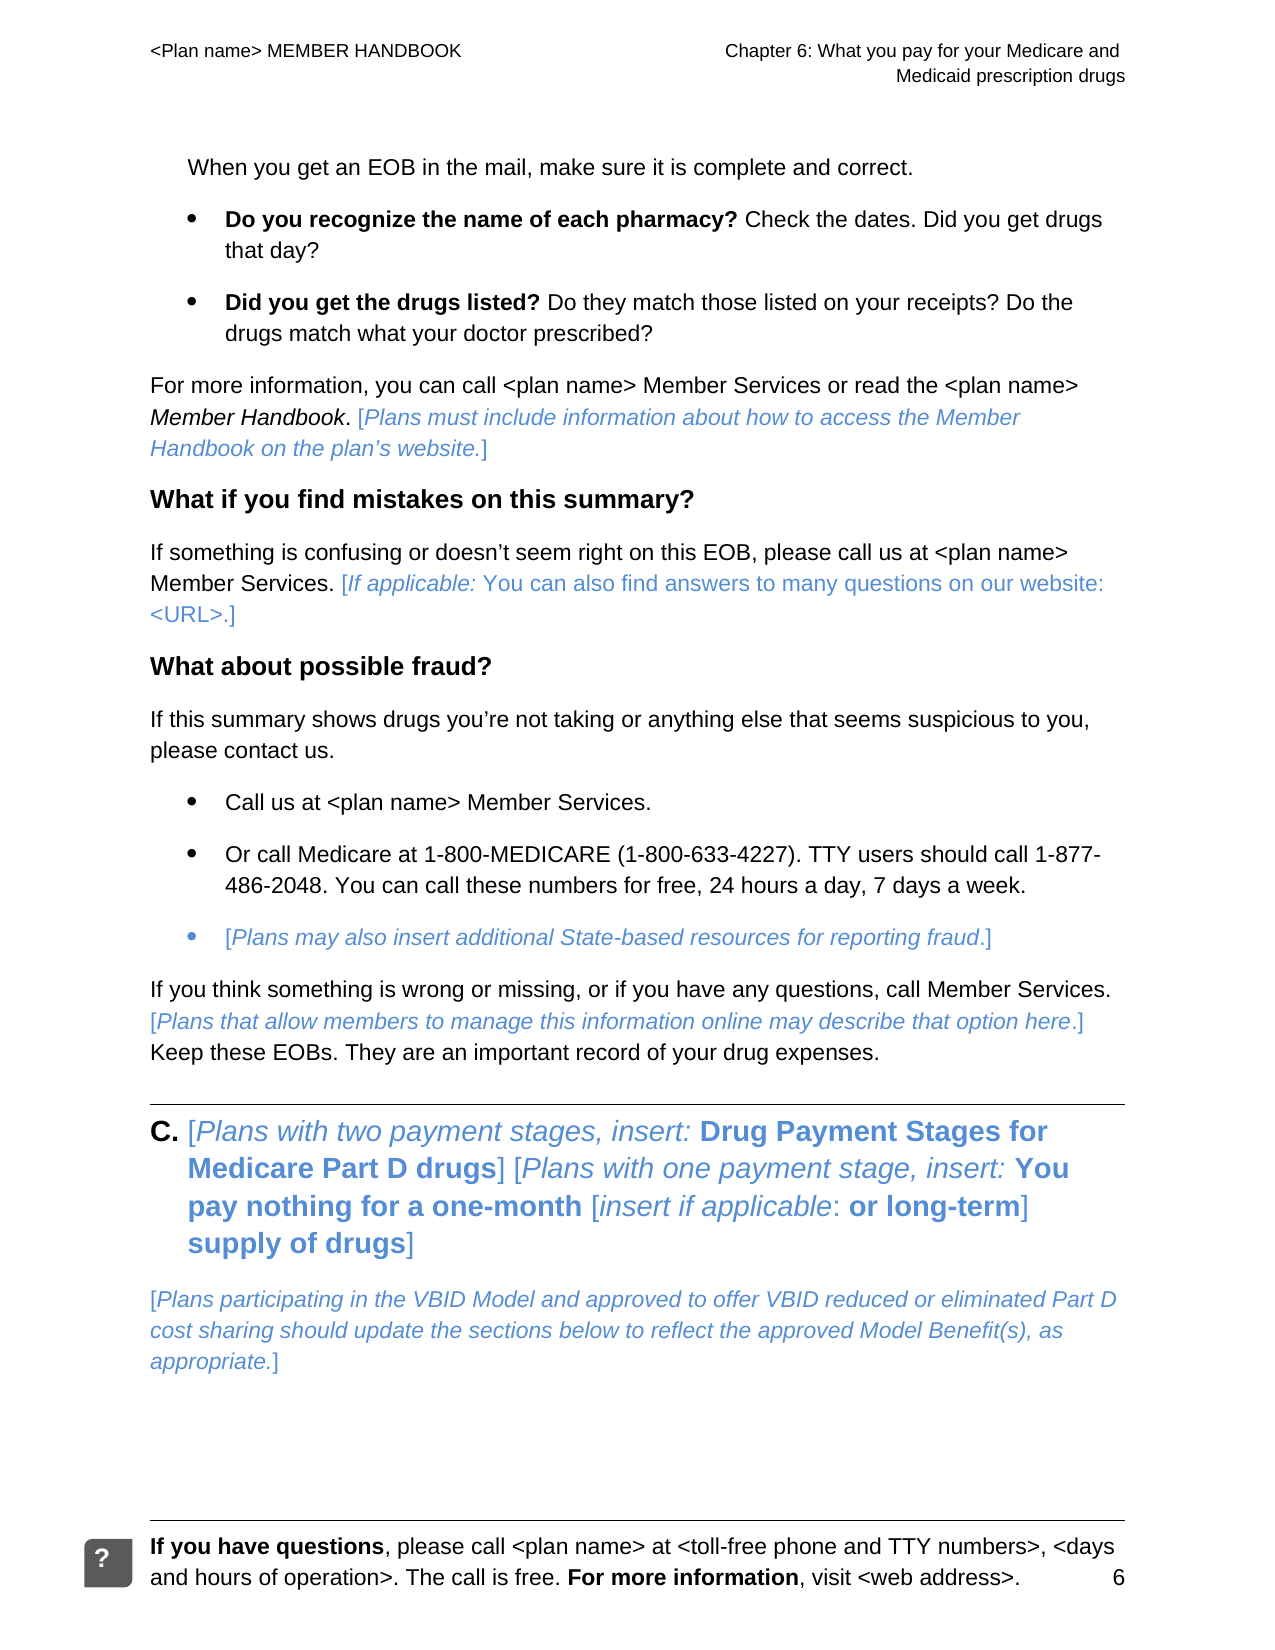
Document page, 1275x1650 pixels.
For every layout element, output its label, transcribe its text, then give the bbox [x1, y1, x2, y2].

subtitle [Plans with two payment stages, insert: Drug Payment Stages for Medicare Part D drugs] [Plans with one payment stage, insert: You pay nothing for a one-month [insert if applicable: or long-term] supply of drugs] [150, 1105, 1125, 1261]
list Call us at <plan name> Member Services. [187, 785, 1125, 817]
text What if you find mistakes on this summary? [150, 483, 1125, 514]
text [Plans participating in the VBID Model and approved to offer VBID reduced or eliminated Part D cost sharing should update the sections below to reflect the approved Model Benefit(s), as appropriate.] [150, 1282, 1125, 1376]
text For more information, you can call <plan name> Member Services or read the <plan name> Member Handbook. [Plans must include information about how to access the Member Handbook on the plan’s website.] [150, 369, 1125, 462]
text What about possible fraud? [150, 650, 1125, 681]
list Or call Medicare at 1-800-MEDICARE (1-800-633-4227). TTY users should call 1-877-486-2048. You can call these numbers for free, 24 hours a day, 7 days a week. [187, 837, 1125, 900]
list Did you get the drugs listed? Do they match those listed on your receipts? Do the drugs match what your doctor prescribed? [187, 285, 1125, 348]
text When you get an EOB in the mail, make sure it is complete and correct. [187, 150, 1125, 181]
list Do you recognize the name of each pharmacy? Check the dates. Did you get drugs that day? [187, 202, 1125, 264]
text If you think something is wrong or missing, or if you have any questions, call Member Services. [Plans that allow members to manage this information online may describe that option here.] Keep these EOBs. They are an important record of your drug expenses. [150, 973, 1125, 1067]
text If this summary shows drugs you’re not taking or anything else that seems suspicious to you, please contact us. [150, 702, 1125, 764]
text If something is confusing or doesn’t seem right on this EOB, please call us at <plan name> Member Services. [If applicable: You can also find answers to many questions on our website: <URL>.] [150, 535, 1125, 629]
list [Plans may also insert additional State-based resources for reporting fraud.] [187, 921, 1125, 952]
